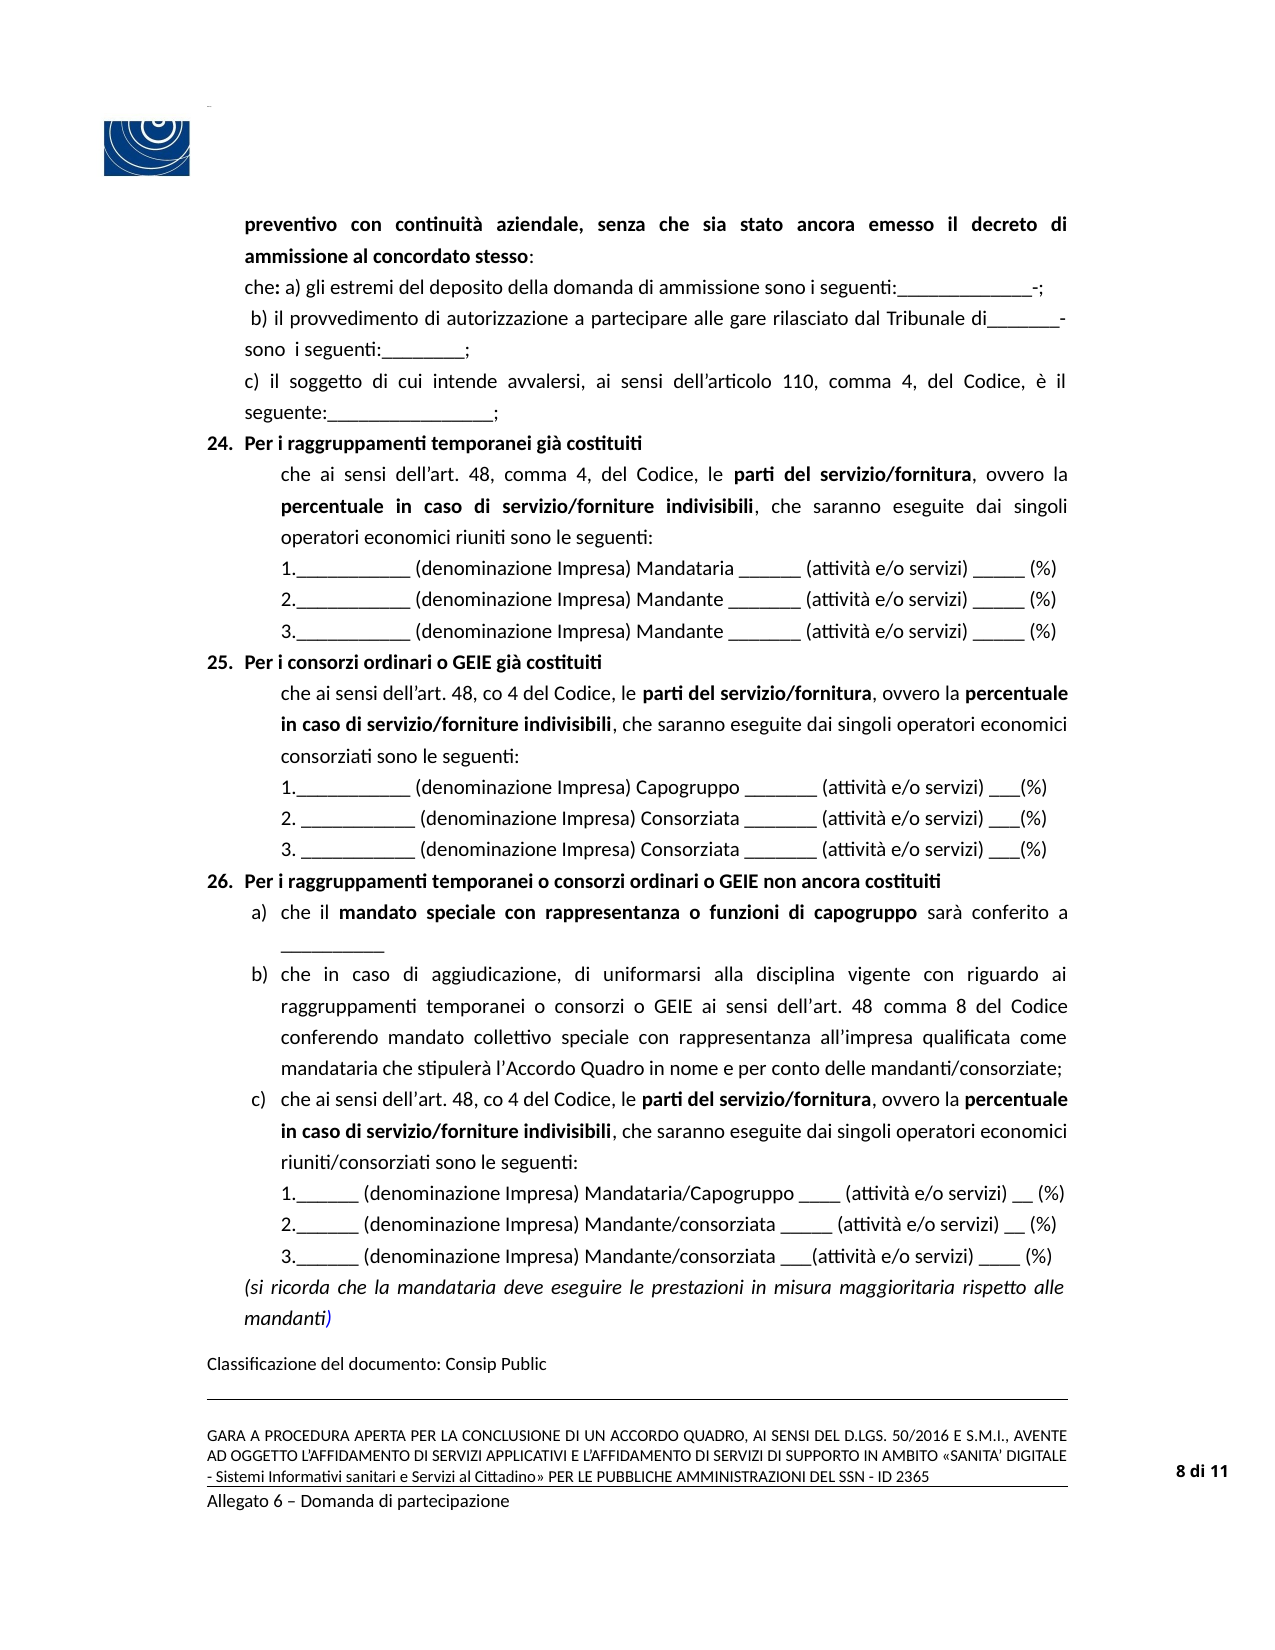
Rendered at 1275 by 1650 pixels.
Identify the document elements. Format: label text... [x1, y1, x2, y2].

list 3. ___________ (denominazione Impresa) Consorziata _______ (attività e/o servizi) ___(%) [281, 832, 1068, 863]
text 1.______ (denominazione Impresa) Mandataria/Capogruppo ____ (attività e/o servizi) __ (%) [281, 1176, 1068, 1207]
list Per i raggruppamenti temporanei già costituiti [207, 426, 1068, 457]
list Per i raggruppamenti temporanei o consorzi ordinari o GEIE non ancora costituiti [207, 863, 1068, 894]
picture [0, 0, 191, 176]
list 3.___________ (denominazione Impresa) Mandante _______ (attività e/o servizi) _____ (%) [281, 613, 1068, 644]
list 1.___________ (denominazione Impresa) Capogruppo _______ (attività e/o servizi) ___(%) [281, 769, 1068, 801]
list 2.___________ (denominazione Impresa) Mandante _______ (attività e/o servizi) _____ (%) [281, 582, 1068, 613]
list 2. ___________ (denominazione Impresa) Consorziata _______ (attività e/o servizi) ___(%) [281, 801, 1068, 832]
text 2.______ (denominazione Impresa) Mandante/consorziata _____ (attività e/o servizi) __ (%) [281, 1207, 1068, 1238]
list Per i consorzi ordinari o GEIE già costituiti [207, 644, 1068, 676]
list b) il provvedimento di autorizzazione a partecipare alle gare rilasciato dal Tribunale di_______- sono i seguenti:________; [244, 301, 1068, 363]
text 3.______ (denominazione Impresa) Mandante/consorziata ___(attività e/o servizi) ____ (%) [281, 1238, 1068, 1269]
list c) il soggetto di cui intende avvalersi, ai sensi dell’articolo 110, comma 4, del Codice, è il seguente:________________; [244, 363, 1068, 426]
list che il mandato speciale con rappresentanza o funzioni di capogruppo sarà conferito a __________ [251, 894, 1068, 957]
list che ai sensi dell’art. 48, co 4 del Codice, le parti del servizio/fornitura, ovvero la percentuale in caso di servizio/forniture indivisibili, che saranno eseguite dai singoli operatori economici riuniti/consorziati sono le seguenti: [251, 1082, 1068, 1176]
text che ai sensi dell’art. 48, co 4 del Codice, le parti del servizio/fornitura, ovvero la percentuale in caso di servizio/forniture indivisibili, che saranno eseguite dai singoli operatori economici consorziati sono le seguenti: [281, 676, 1068, 769]
list che in caso di aggiudicazione, di uniformarsi alla disciplina vigente con riguardo ai raggruppamenti temporanei o consorzi o GEIE ai sensi dell’art. 48 comma 8 del Codice conferendo mandato collettivo speciale con rappresentanza all’impresa qualificata come mandataria che stipulerà l’Accordo Quadro in nome e per conto delle mandanti/consorziate; [251, 957, 1068, 1082]
list che: a) gli estremi del deposito della domanda di ammissione sono i seguenti:_____________-; [244, 269, 1068, 301]
text (si ricorda che la mandataria deve eseguire le prestazioni in misura maggioritaria rispetto alle mandanti) [244, 1269, 1068, 1332]
text che ai sensi dell’art. 48, comma 4, del Codice, le parti del servizio/fornitura, ovvero la percentuale in caso di servizio/forniture indivisibili, che saranno eseguite dai singoli operatori economici riuniti sono le seguenti: [281, 457, 1068, 551]
list 1.___________ (denominazione Impresa) Mandataria ______ (attività e/o servizi) _____ (%) [281, 551, 1068, 582]
